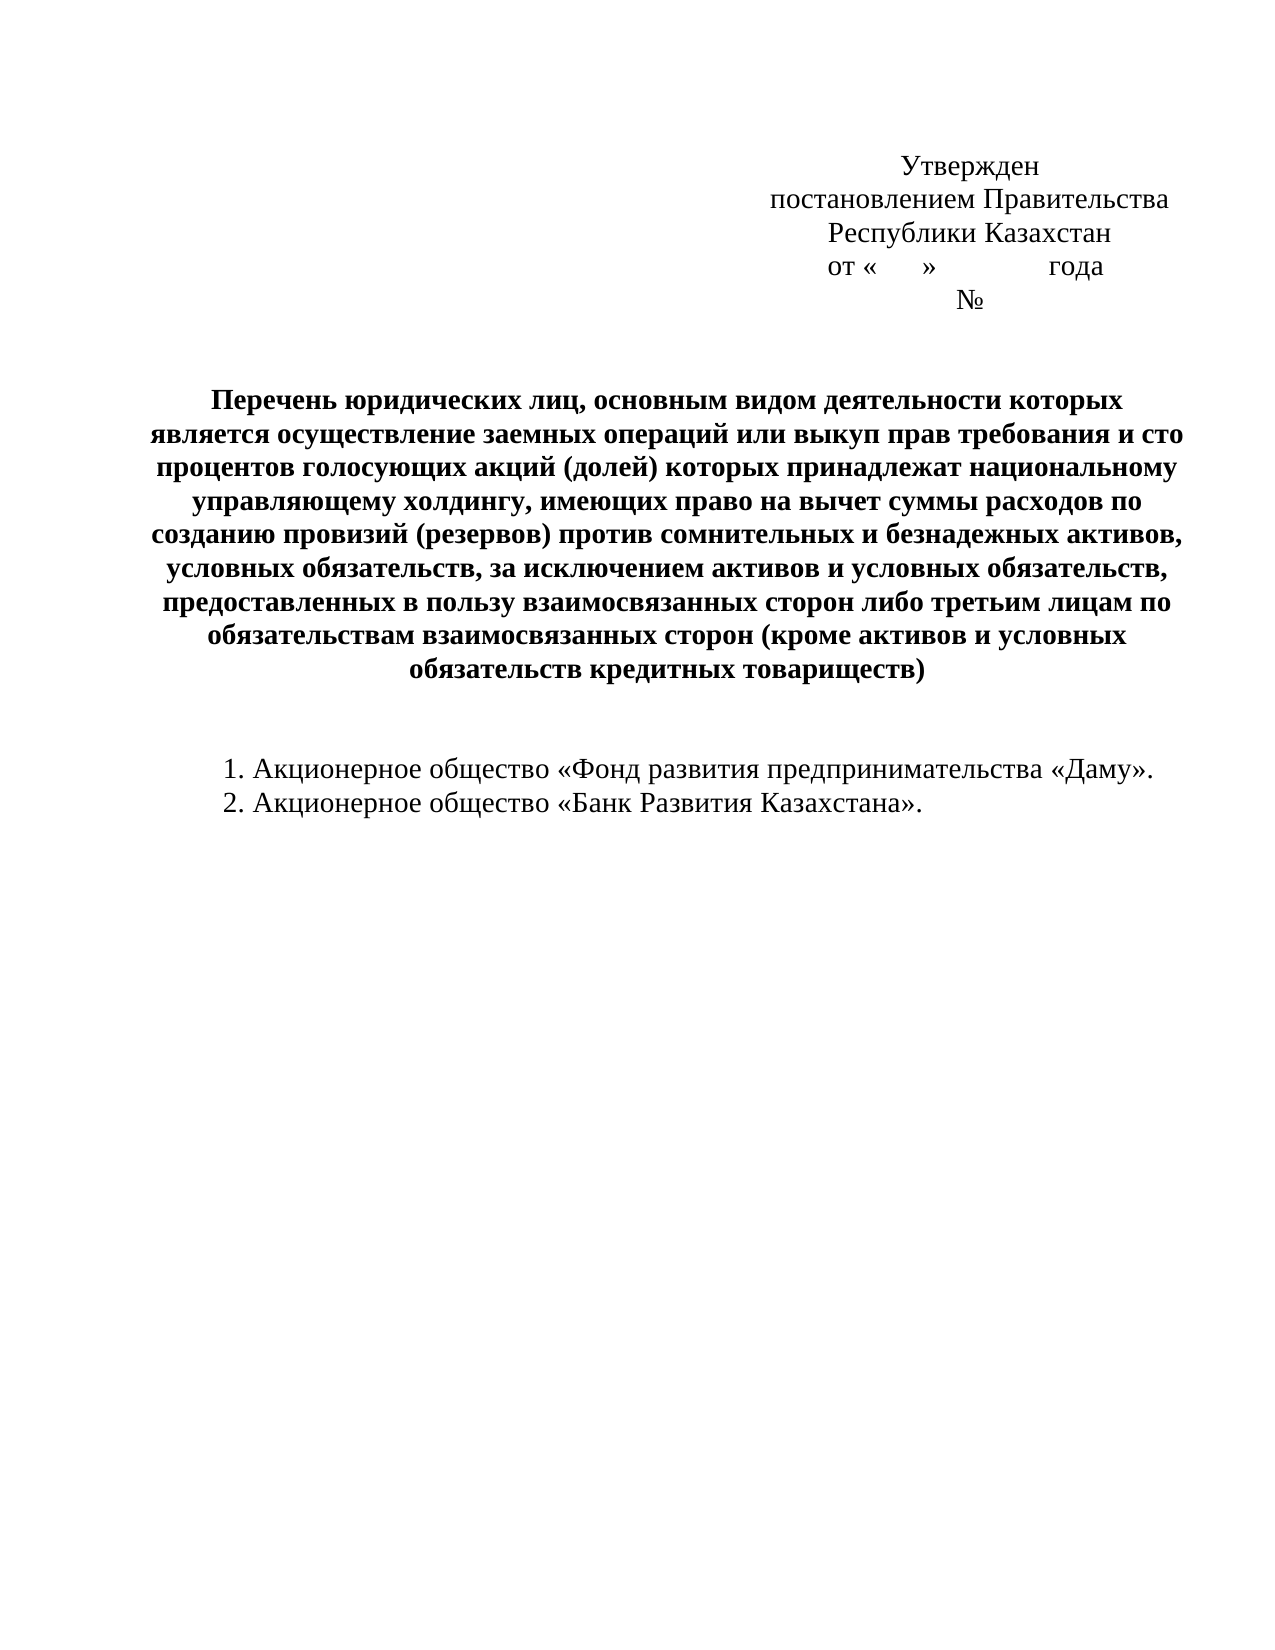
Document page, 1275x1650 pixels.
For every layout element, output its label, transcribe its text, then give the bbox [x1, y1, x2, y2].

text 1. Акционерное общество «Фонд развития предпринимательства «Даму». [148, 751, 1186, 785]
text от « » года № [753, 248, 1186, 315]
text Республики Казахстан [753, 215, 1186, 248]
text Перечень юридических лиц, основным видом деятельности которых является осуществление заемных операций или выкуп прав требования и сто процентов голосующих акций (долей) которых принадлежат национальному управляющему холдингу, имеющих право на вычет суммы расходов по созданию провизий (резервов) против сомнительных и безнадежных активов, условных обязательств, за исключением активов и условных обязательств, предоставленных в пользу взаимосвязанных сторон либо третьим лицам по обязательствам взаимосвязанных сторон (кроме активов и условных обязательств кредитных товариществ) [148, 382, 1186, 684]
text 2. Акционерное общество «Банк Развития Казахстана». [148, 785, 1186, 818]
text Утвержден постановлением Правительства [753, 148, 1186, 215]
